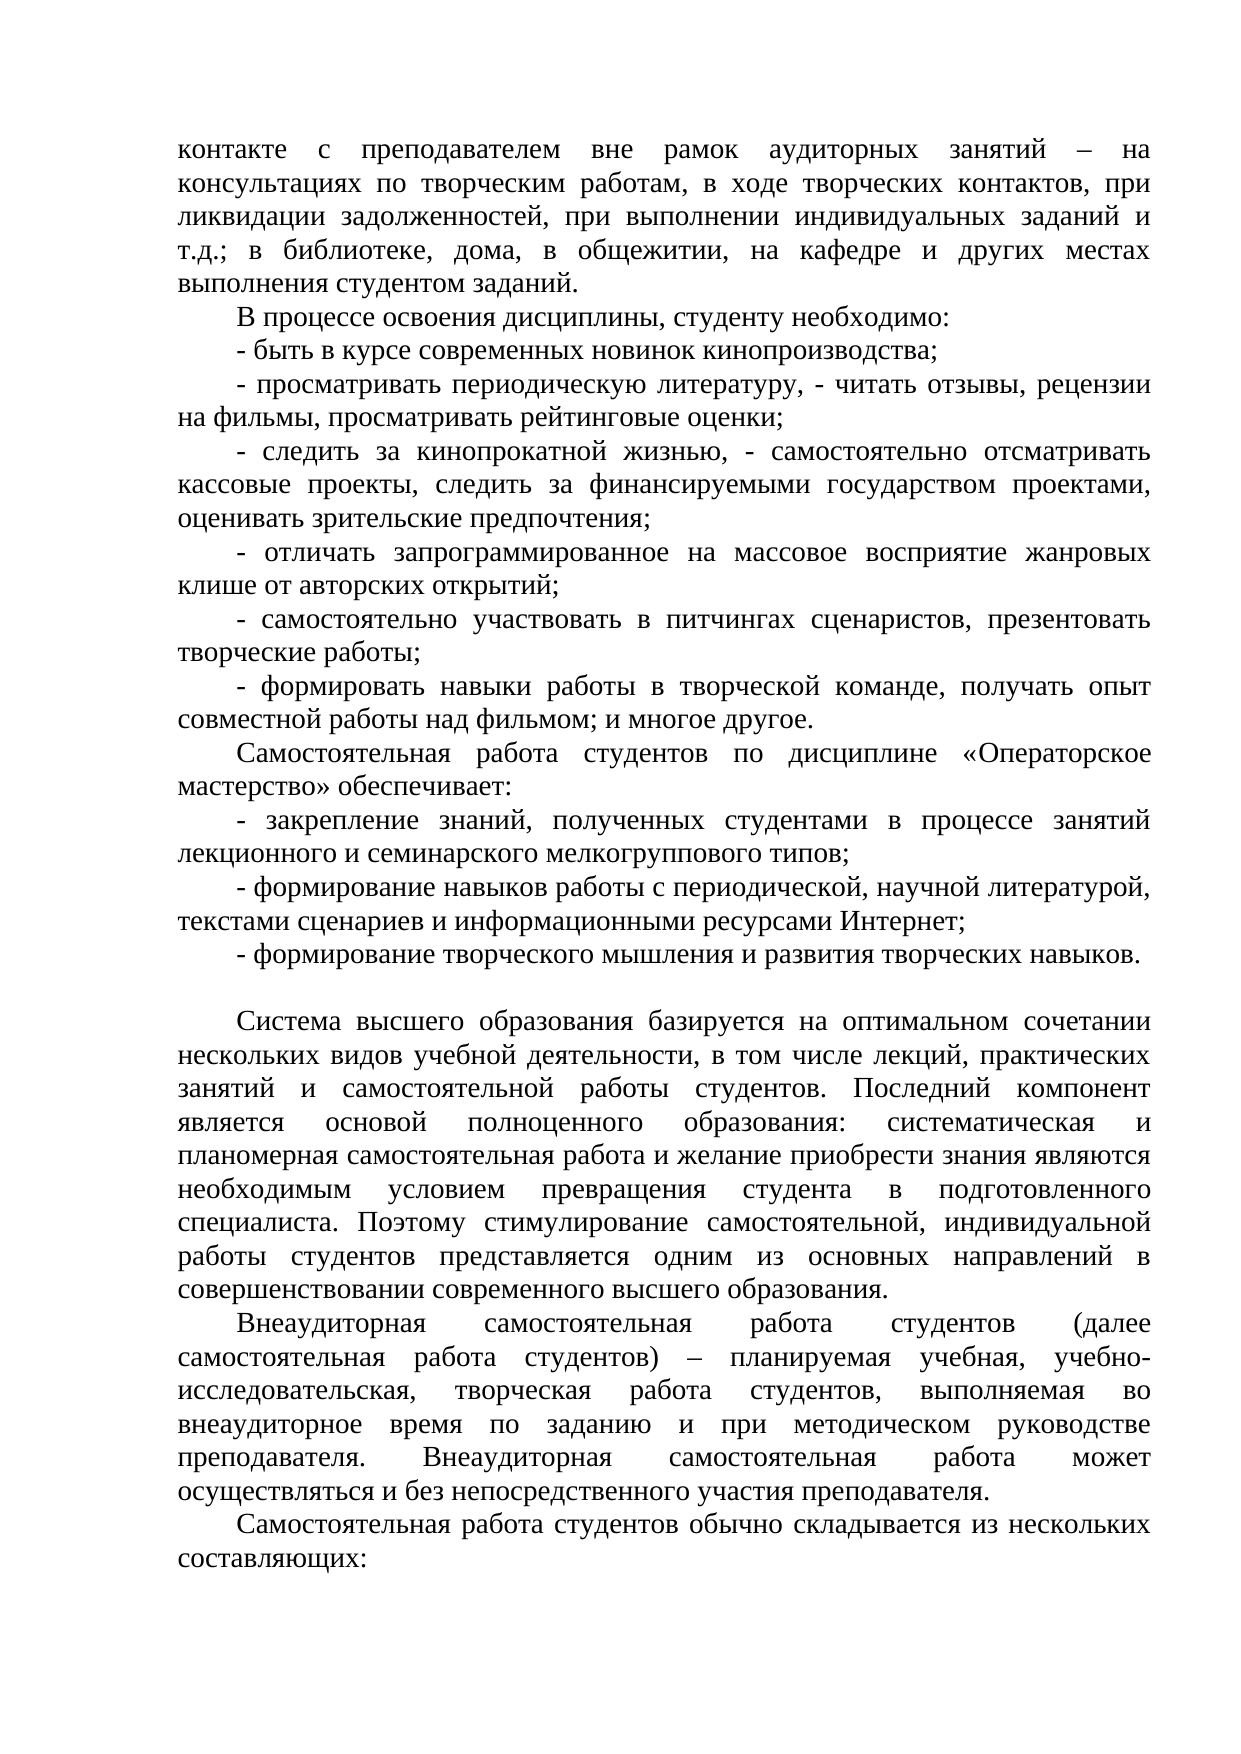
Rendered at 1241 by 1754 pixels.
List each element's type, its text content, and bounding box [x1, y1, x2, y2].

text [177, 131, 1152, 299]
text - отличать запрограммированное на массовое восприятие жанровых клише от авторских открытий; [177, 534, 1152, 601]
text Самостоятельная работа студентов обычно складывается из нескольких составляющих: [177, 1506, 1152, 1573]
text - следить за кинопрокатной жизнью, - самостоятельно отсматривать кассовые проекты, следить за финансируемыми государством проектами, оценивать зрительские предпочтения; [177, 433, 1152, 534]
text - закрепление знаний, полученных студентами в процессе занятий лекционного и семинарского мелкогруппового типов; [177, 802, 1152, 869]
text - самостоятельно участвовать в питчингах сценаристов, презентовать творческие работы; [177, 601, 1152, 668]
text - формировать навыки работы в творческой команде, получать опыт совместной работы над фильмом; и многое другое. [177, 668, 1152, 735]
text - просматривать периодическую литературу, - читать отзывы, рецензии на фильмы, просматривать рейтинговые оценки; [177, 366, 1152, 433]
text - быть в курсе современных новинок кинопроизводства; [177, 332, 1152, 366]
text Внеаудиторная самостоятельная работа студентов (далее самостоятельная работа студентов) – планируемая учебная, учебно-исследовательская, творческая работа студентов, выполняемая во внеаудиторное время по заданию и при методическом руководстве преподавателя. Внеаудиторная самостоятельная работа может осуществляться и без непосредственного участия преподавателя. [177, 1305, 1152, 1506]
text - формирование творческого мышления и развития творческих навыков. [177, 936, 1152, 970]
text Система высшего образования базируется на оптимальном сочетании нескольких видов учебной деятельности, в том числе лекций, практических занятий и самостоятельной работы студентов. Последний компонент является основой полноценного образования: систематическая и планомерная самостоятельная работа и желание приобрести знания являются необходимым условием превращения студента в подготовленного специалиста. Поэтому стимулирование самостоятельной, индивидуальной работы студентов представляется одним из основных направлений в совершенствовании современного высшего образования. [177, 1003, 1152, 1305]
text В процессе освоения дисциплины, студенту необходимо: [177, 299, 1152, 332]
text - формирование навыков работы с периодической, научной литературой, текстами сценариев и информационными ресурсами Интернет; [177, 869, 1152, 936]
text Самостоятельная работа студентов по дисциплине «Операторское мастерство» обеспечивает: [177, 735, 1152, 802]
